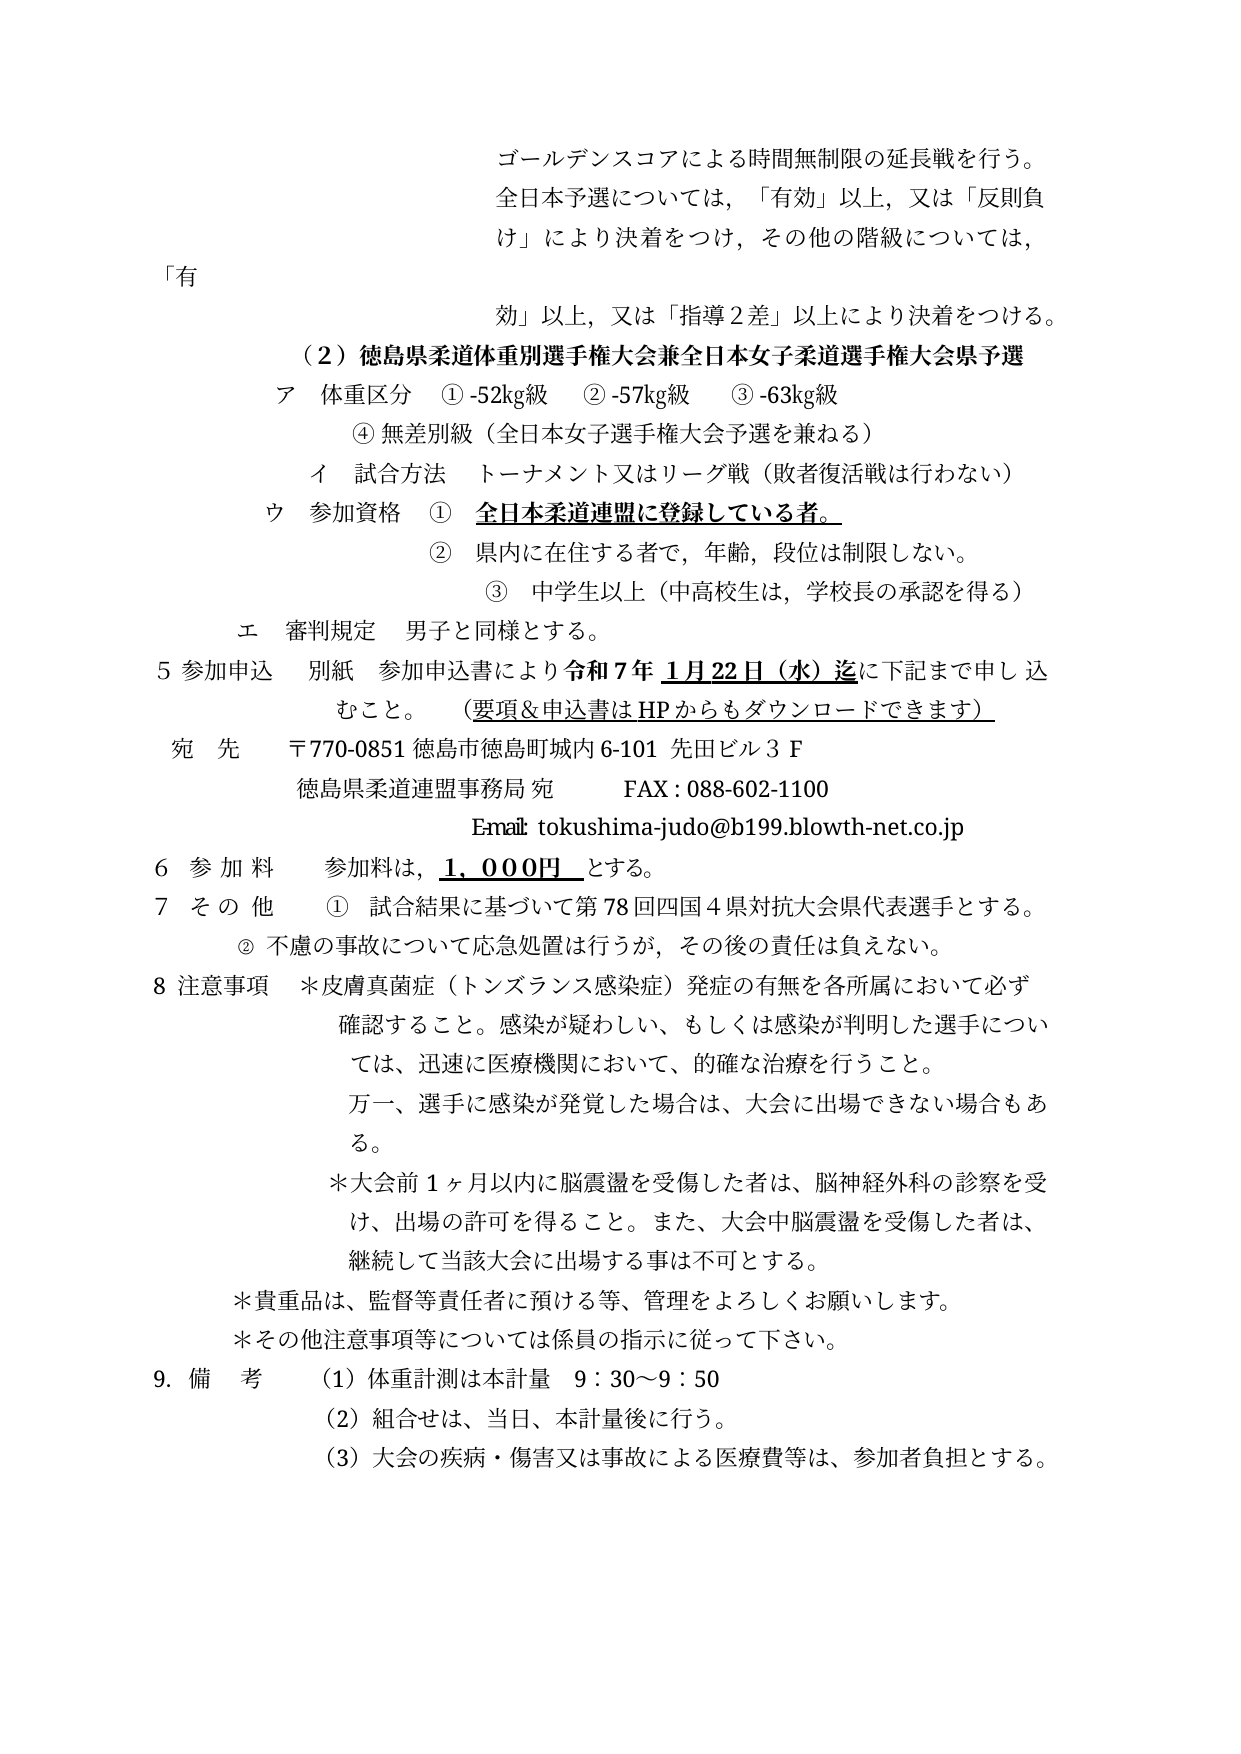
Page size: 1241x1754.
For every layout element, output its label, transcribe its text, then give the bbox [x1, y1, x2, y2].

text ＊貴重品は、監督等責任者に預ける等、管理をよろしくお願いします。 [130, 1279, 1049, 1319]
text （2）組合せは、当日、本計量後に行う。 [130, 1398, 1049, 1437]
text 宛 先 〒770-0851 徳島市徳島町城内6-101 先田ビル３F [130, 728, 1049, 768]
text 全日本予選については，「有効」以上，又は「反則負 [152, 177, 1049, 216]
text ６ 参 加 料 参加料は，１，０００円 とする。 [130, 846, 1049, 886]
text （２）徳島県柔道体重別選手権大会兼全日本女子柔道選手権大会県予選 [130, 334, 1049, 374]
text （3）大会の疾病・傷害又は事故による医療費等は、参加者負担とする。 [130, 1437, 1049, 1476]
text ５ 参加申込 別紙 参加申込書により令和7年 １月22日（水）迄に下記まで申し 込むこと。 （要項＆申込書はHPからもダウンロードできます） [152, 649, 1049, 728]
text 効」以上，又は「指導２差」以上により決着をつける。 [152, 295, 1049, 334]
text E-mail: tokushima-judo@b199.blowth-net.co.jp [130, 807, 1049, 846]
text け」により決着をつけ，その他の階級については，「有 [152, 216, 1049, 295]
text ７ そ の 他 ① 試合結果に基づいて第78回四国４県対抗大会県代表選手とする。 [130, 886, 1049, 925]
text ④ 無差別級（全日本女子選手権大会予選を兼ねる） [152, 413, 1049, 453]
text 万一、選手に感染が発覚した場合は、大会に出場できない場合もある。 [349, 1083, 1049, 1161]
text エ 審判規定 男子と同様とする。 [130, 610, 1049, 649]
text 確認すること。感染が疑わしい、もしくは感染が判明した選手については、迅速に医療機関において、的確な治療を行うこと。 [327, 1004, 1049, 1083]
text 徳島県柔道連盟事務局 宛 FAX : 088-602-1100 [130, 768, 1049, 807]
text 9．備 考 （1）体重計測は本計量 9：30～9：50 [130, 1358, 1049, 1398]
text ＊その他注意事項等については係員の指示に従って下さい。 [130, 1319, 1049, 1358]
text ウ 参加資格 ① 全日本柔道連盟に登録している者。 [130, 492, 1049, 531]
text 8 注意事項 ＊皮膚真菌症（トンズランス感染症）発症の有無を各所属において必ず [130, 964, 1049, 1004]
text ③ 中学生以上（中高校生は，学校長の承認を得る） [130, 571, 1049, 610]
text ＊大会前 1ヶ月以内に脳震盪を受傷した者は、脳神経外科の診察を受け、出場の許可を得ること。また、大会中脳震盪を受傷した者は、継続して当該大会に出場する事は不可とする。 [327, 1161, 1049, 1279]
text ゴールデンスコアによる時間無制限の延長戦を行う。 [130, 138, 1049, 177]
text イ 試合方法 トーナメント又はリーグ戦（敗者復活戦は行わない） [130, 453, 1049, 492]
text ② 不慮の事故について応急処置は行うが，その後の責任は負えない。 [130, 925, 1049, 964]
text ② 県内に在住する者で，年齢，段位は制限しない。 [130, 531, 1049, 571]
text ア 体重区分 ① -52㎏級 ② -57㎏級 ③ -63㎏級 [130, 374, 1049, 413]
